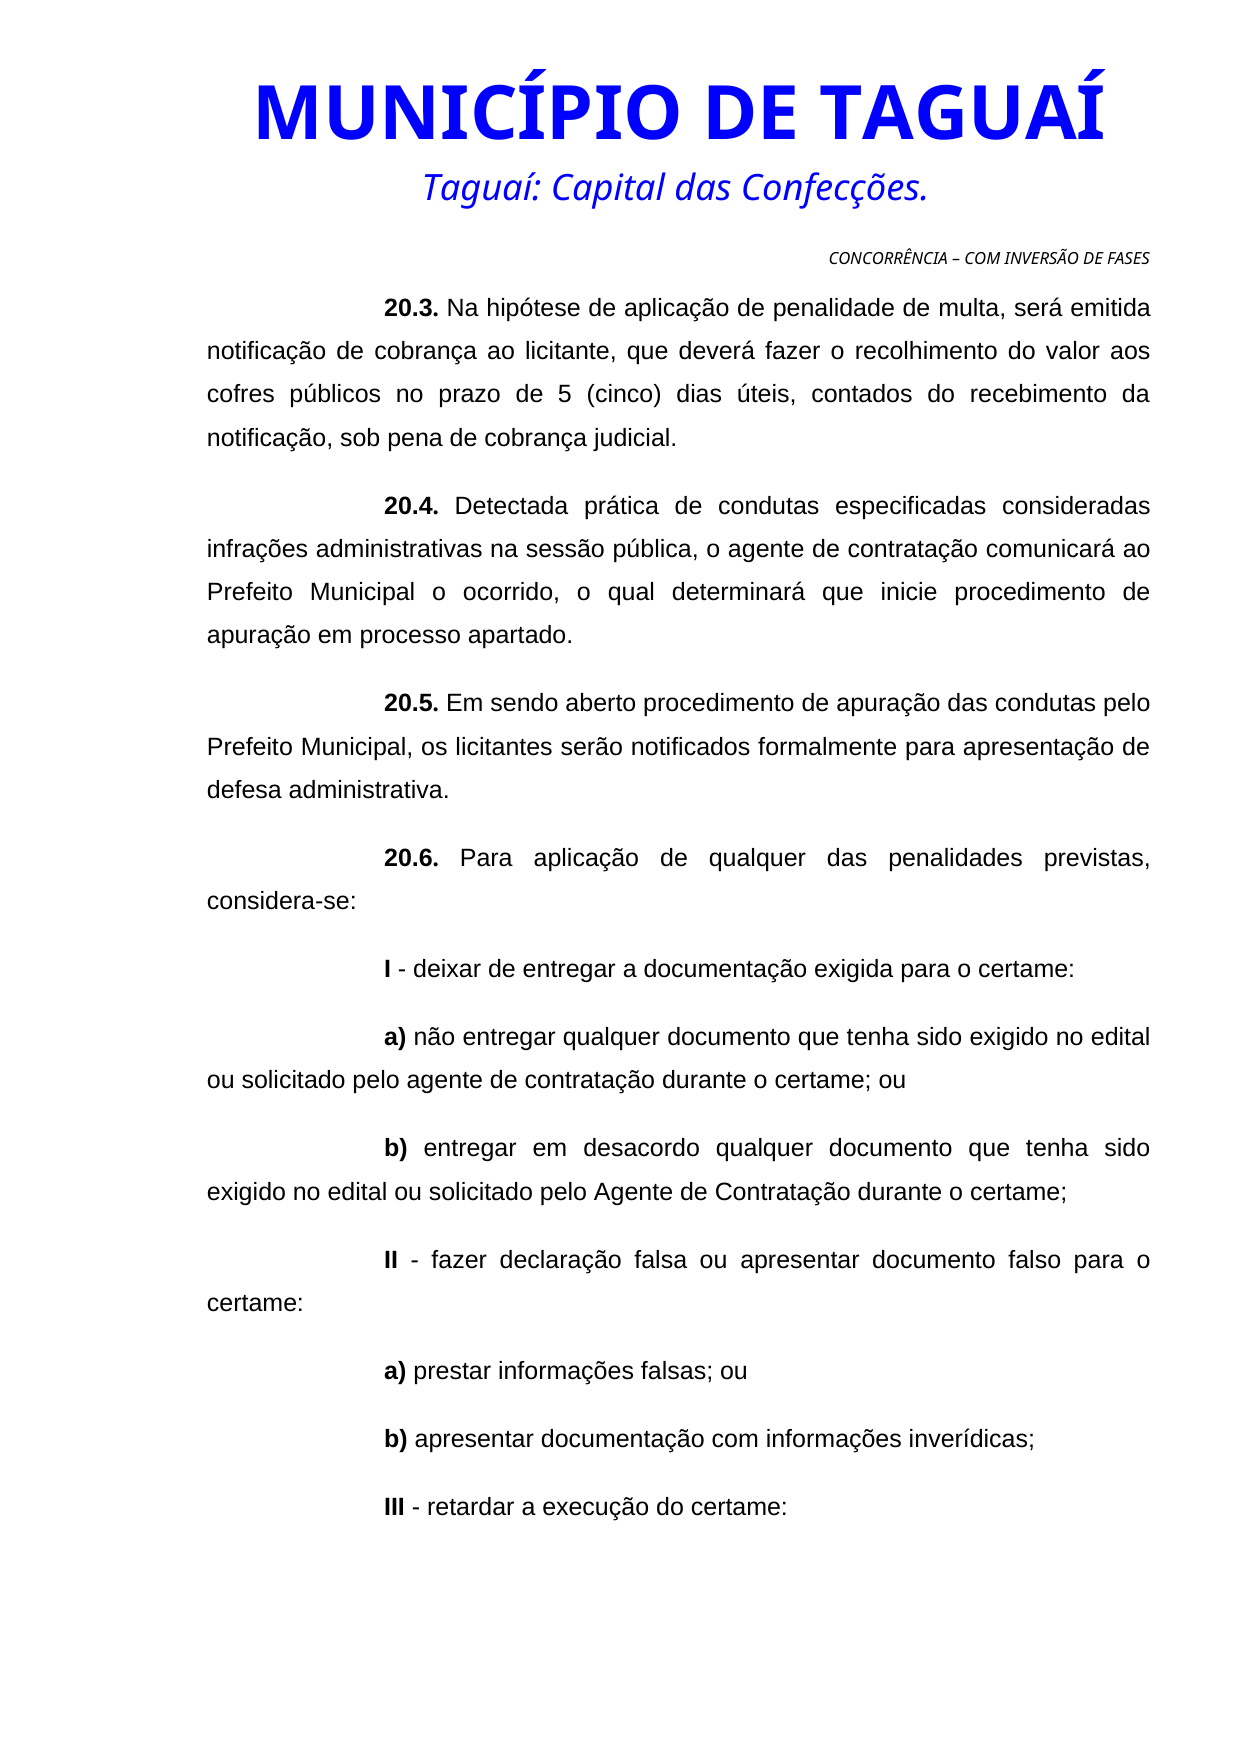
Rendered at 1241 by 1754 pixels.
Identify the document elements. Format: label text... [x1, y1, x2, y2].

text 20.4. Detectada prática de condutas especificadas consideradas infrações administrativas na sessão pública, o agente de contratação comunicará ao Prefeito Municipal o ocorrido, o qual determinará que inicie procedimento de apuração em processo apartado. [207, 491, 1152, 649]
text 20.3. Na hipótese de aplicação de penalidade de multa, será emitida notificação de cobrança ao licitante, que deverá fazer o recolhimento do valor aos cofres públicos no prazo de 5 (cinco) dias úteis, contados do recebimento da notificação, sob pena de cobrança judicial. [207, 293, 1152, 451]
text b) apresentar documentação com informações inverídicas; [207, 1424, 1152, 1453]
text a) não entregar qualquer documento que tenha sido exigido no edital ou solicitado pelo agente de contratação durante o certame; ou [207, 1022, 1152, 1094]
text a) prestar informações falsas; ou [207, 1356, 1152, 1385]
text II - fazer declaração falsa ou apresentar documento falso para o certame: [207, 1245, 1152, 1317]
text III - retardar a execução do certame: [207, 1492, 1152, 1521]
text 20.5. Em sendo aberto procedimento de apuração das condutas pelo Prefeito Municipal, os licitantes serão notificados formalmente para apresentação de defesa administrativa. [207, 688, 1152, 803]
text 20.6. Para aplicação de qualquer das penalidades previstas, considera-se: [207, 843, 1152, 915]
text b) entregar em desacordo qualquer documento que tenha sido exigido no edital ou solicitado pelo Agente de Contratação durante o certame; [207, 1133, 1152, 1205]
text I - deixar de entregar a documentação exigida para o certame: [207, 954, 1152, 983]
